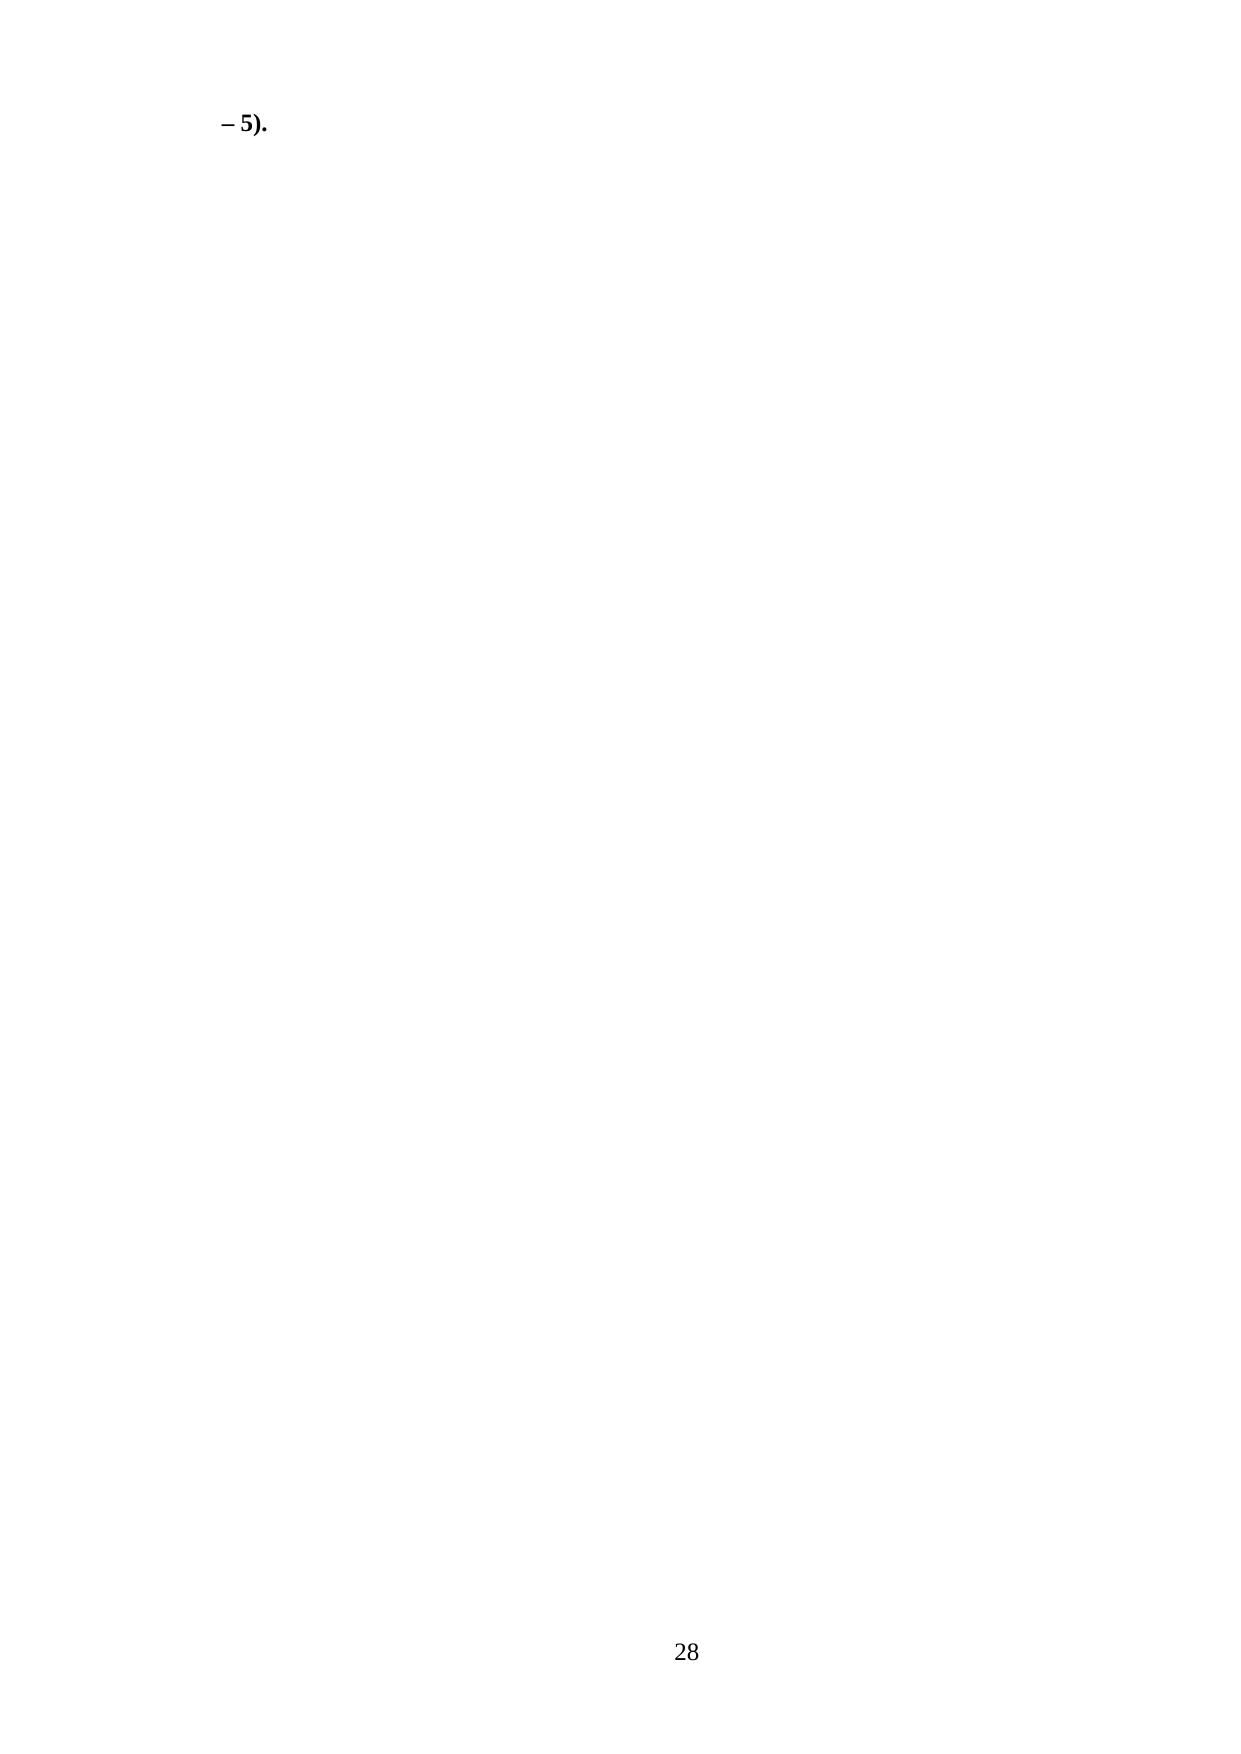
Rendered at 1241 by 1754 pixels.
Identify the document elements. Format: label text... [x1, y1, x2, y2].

text – 5). [222, 108, 1213, 137]
